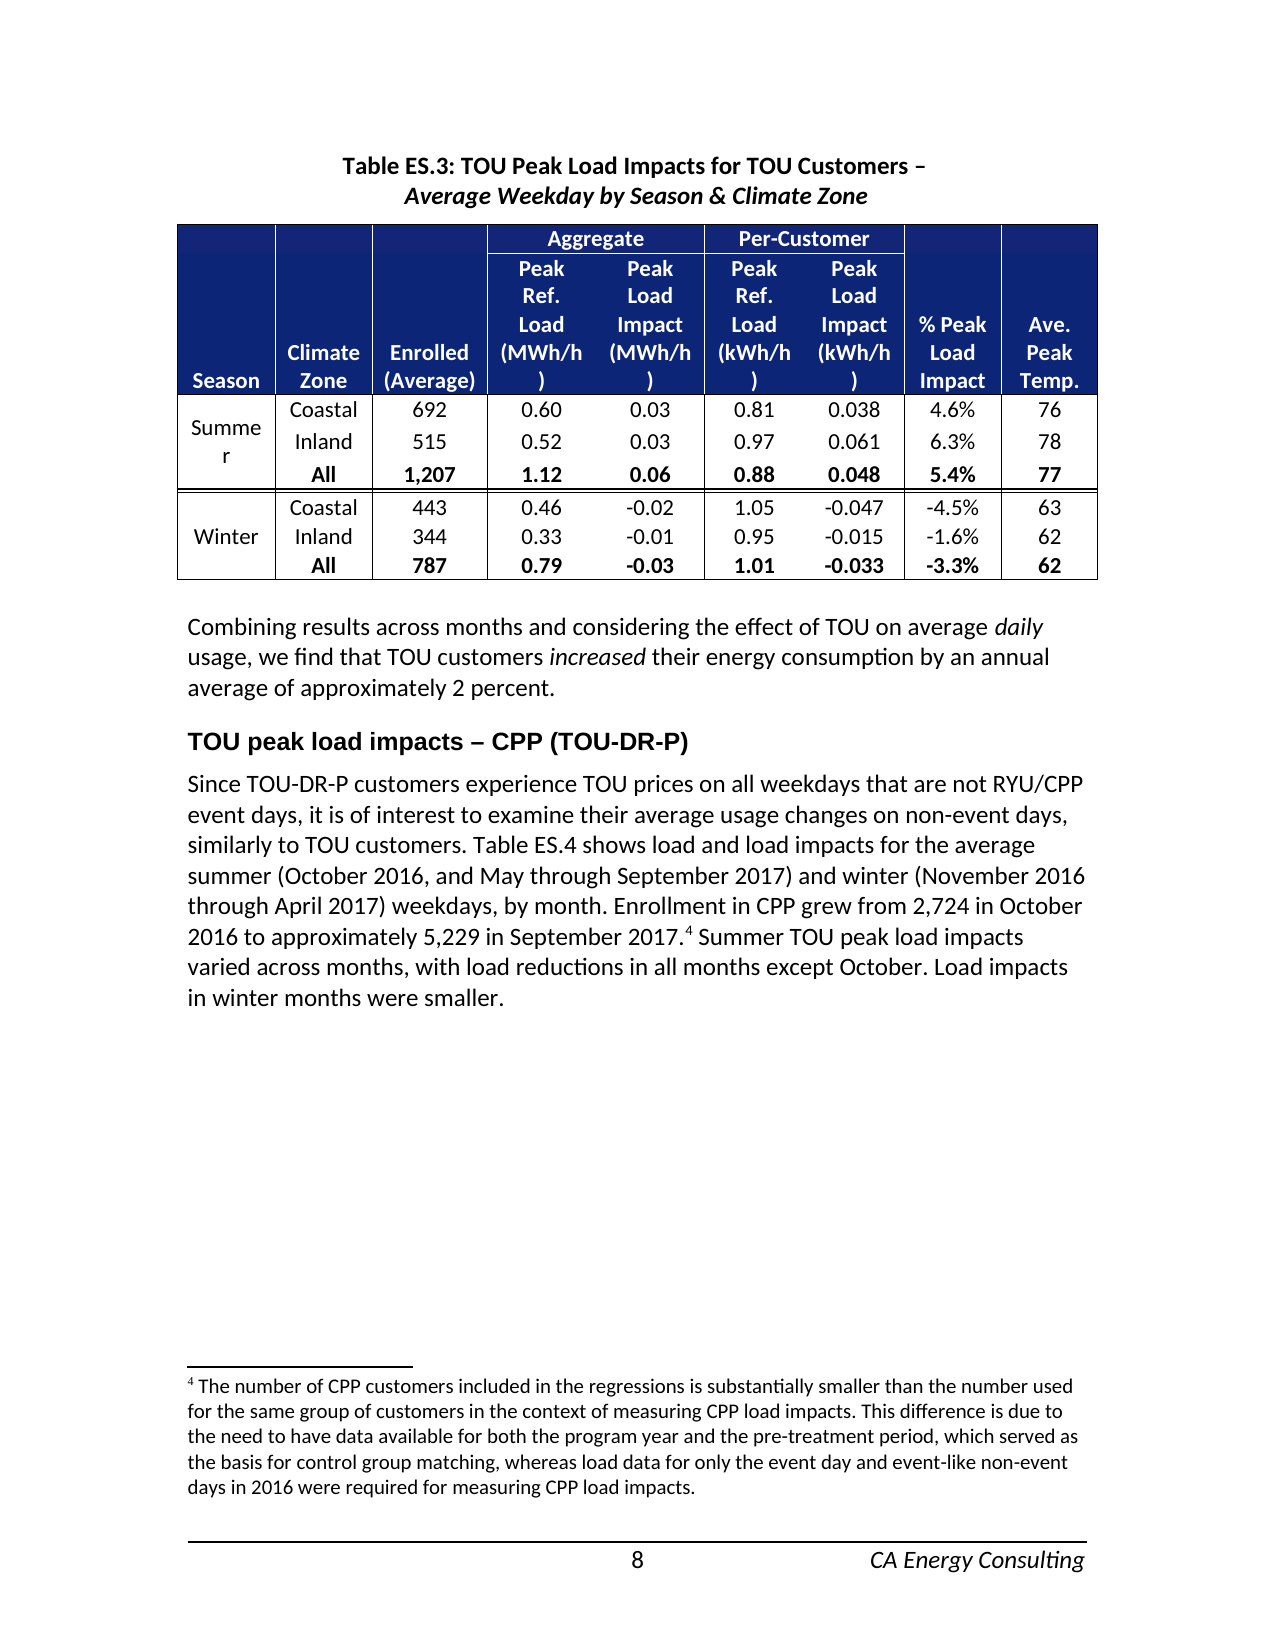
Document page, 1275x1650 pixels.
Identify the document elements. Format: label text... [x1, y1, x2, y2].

table_cell 0.60 [488, 395, 596, 423]
table_header Per-Customer [705, 225, 904, 253]
table_cell 62 [1002, 550, 1097, 579]
table_cell 344 [373, 521, 487, 550]
table_cell 0.95 [705, 521, 804, 550]
table_cell 6.3% [905, 423, 1001, 456]
table_cell 0.79 [488, 550, 596, 579]
table_cell -1.6% [905, 521, 1001, 550]
table_cell 62 [1002, 521, 1097, 550]
table_cell Ave. Peak Temp. [1002, 253, 1097, 394]
table_cell 0.038 [804, 395, 904, 423]
text Table ES.3: TOU Peak Load Impacts for TOU Customers – Average Weekday by Season & Climate Zone [187, 150, 1087, 211]
table_cell 0.048 [804, 456, 904, 488]
text Combining results across months and considering the effect of TOU on average daily usage, we find that TOU customers increased their energy consumption by an annual average of approximately 2 percent. [187, 611, 1087, 702]
table_cell Winter [178, 493, 275, 579]
table_header [1002, 225, 1097, 253]
table_cell 515 [373, 423, 487, 456]
table_cell Enrolled (Average) [373, 253, 487, 394]
text Since TOU-DR-P customers experience TOU prices on all weekdays that are not RYU/CPP event days, it is of interest to examine their average usage changes on non-event days, similarly to TOU customers. Table ES.4 shows load and load impacts for the average summer (October 2016, and May through September 2017) and winter (November 2016 through April 2017) weekdays, by month. Enrollment in CPP grew from 2,724 in October 2016 to approximately 5,229 in September 2017. Summer TOU peak load impacts varied across months, with load reductions in all months except October. Load impacts in winter months were smaller. [187, 768, 1087, 1013]
table_cell Summer [178, 395, 275, 488]
table_cell 0.46 [488, 493, 596, 521]
table_cell 1.05 [705, 493, 804, 521]
table_header [373, 225, 487, 253]
table_cell 0.061 [804, 423, 904, 456]
table_header [178, 225, 275, 253]
table_cell -0.015 [804, 521, 904, 550]
table_cell -3.3% [905, 550, 1001, 579]
table_cell Peak Load Impact (kWh/h) [804, 254, 904, 394]
table_cell 443 [373, 493, 487, 521]
table_cell 0.97 [705, 423, 804, 456]
table_cell 0.03 [596, 395, 704, 423]
table_cell 787 [373, 550, 487, 579]
table_cell 0.03 [596, 423, 704, 456]
table_cell 0.06 [596, 456, 704, 488]
table_cell Climate Zone [276, 253, 372, 394]
table_cell All [276, 456, 372, 488]
table_cell 1.12 [488, 456, 596, 488]
table_cell Peak Ref. Load (MWh/h) [488, 254, 596, 394]
table_cell Season [178, 253, 275, 394]
table_cell 5.4% [905, 456, 1001, 488]
table_cell Peak Ref. Load (kWh/h) [705, 254, 804, 394]
table_cell % Peak Load Impact [905, 253, 1001, 394]
table_cell -4.5% [905, 493, 1001, 521]
table_cell -0.01 [596, 521, 704, 550]
table_cell -0.033 [804, 550, 904, 579]
table_cell 0.33 [488, 521, 596, 550]
table_cell Peak Load Impact (MWh/h) [596, 254, 704, 394]
table_cell Coastal [276, 493, 372, 521]
table_cell -0.03 [596, 550, 704, 579]
table_cell 63 [1002, 493, 1097, 521]
table_cell 692 [373, 395, 487, 423]
table_cell 1.01 [705, 550, 804, 579]
table_cell Coastal [276, 395, 372, 423]
table_header [905, 225, 1001, 253]
table_cell 76 [1002, 395, 1097, 423]
table_cell -0.047 [804, 493, 904, 521]
table_cell 0.52 [488, 423, 596, 456]
table_cell 1,207 [373, 456, 487, 488]
table_cell 0.88 [705, 456, 804, 488]
table_cell 4.6% [905, 395, 1001, 423]
table_cell 77 [1002, 456, 1097, 488]
table_cell -0.02 [596, 493, 704, 521]
table_cell Inland [276, 521, 372, 550]
table_header [276, 225, 372, 253]
table_header Aggregate [488, 225, 704, 253]
subtitle TOU peak load impacts – CPP (TOU-DR-P) [187, 727, 1087, 756]
table_cell 0.81 [705, 395, 804, 423]
table_cell Inland [276, 423, 372, 456]
table_cell All [276, 550, 372, 579]
table_cell 78 [1002, 423, 1097, 456]
